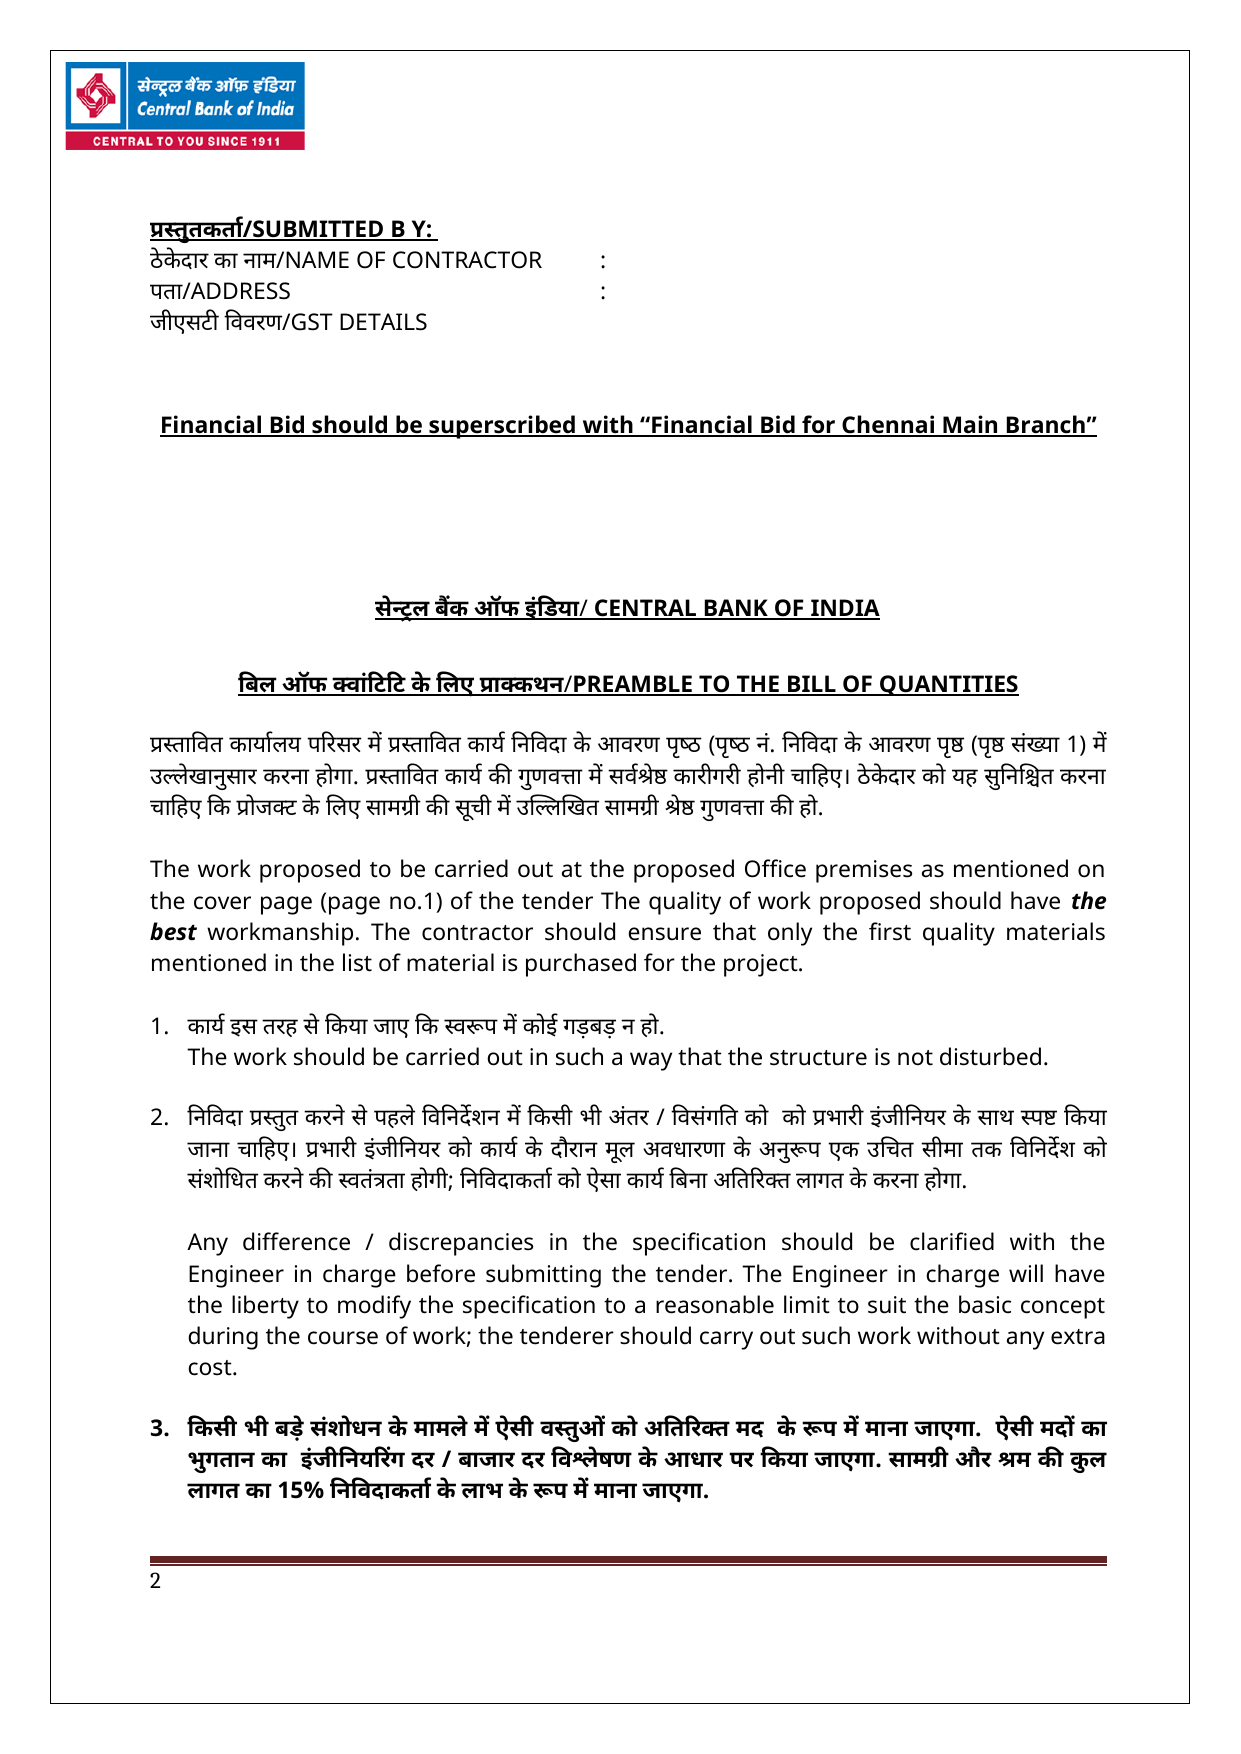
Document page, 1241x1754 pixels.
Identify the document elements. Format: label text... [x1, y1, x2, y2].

text The work should be carried out in such a way that the structure is not disturbed. [187, 1041, 1107, 1072]
text सेन्‍ट्रल बैंक ऑफ इंडिया/ CENTRAL BANK OF INDIA [150, 592, 1107, 623]
text ठेकेदार का नाम/NAME OF CONTRACTOR : [150, 244, 1128, 275]
text Any difference / discrepancies in the specification should be clarified with the Engineer in charge before submitting the tender. The Engineer in charge will have the liberty to modify the specification to a reasonable limit to suit the basic concept during the course of work; the tenderer should carry out such work without any extra cost. [187, 1226, 1107, 1383]
text जीएसटी विवरण/GST DETAILS [150, 306, 1128, 337]
text प्रस्‍तावित कार्यालय परिसर में प्रस्‍तावित कार्य निविदा के आवरण पृष्‍ठ (पृष्‍ठ नं. निविदा के आवरण पृष्ठ (पृष्ठ संख्या 1) में उल्लेखानुसार करना होगा. प्रस्तावित कार्य की गुणवत्ता में सर्वश्रेष्ठ कारीगरी होनी चाहिए। ठेकेदार को यह सुनिश्चित करना चाहिए कि प्रोजक्‍ट के लिए सामग्री की सूची में उल्लिखित सामग्री श्रेष्ठ गुणवत्ता की हो. [150, 728, 1107, 822]
text बिल ऑफ क्‍वांटिटि के लिए प्राक्‍कथन/PREAMBLE TO THE BILL OF QUANTITIES [150, 668, 1107, 699]
list किसी भी बड़े संशोधन के मामले में ऐसी वस्तुओं को अतिरिक्त मद के रूप में माना जाएगा. ऐसी मदों का भुगतान का इंजीनियरिंग दर / बाजार दर विश्लेषण के आधार पर किया जाएगा. सामग्री और श्रम की कुल लागत का 15% निविदाकर्ता के लाभ के रूप में माना जाएगा. [150, 1412, 1107, 1506]
text Financial Bid should be superscribed with “Financial Bid for Chennai Main Branch” [150, 409, 1107, 440]
picture [65, 62, 305, 150]
text The work proposed to be carried out at the proposed Office premises as mentioned on the cover page (page no.1) of the tender The quality of work proposed should have the best workmanship. The contractor should ensure that only the first quality materials mentioned in the list of material is purchased for the project. [150, 853, 1107, 978]
list कार्य इस तरह से किया जाए कि स्‍वरूप में कोई गड़बड़ न हो. [150, 1010, 1107, 1041]
text पता/ADDRESS : [150, 275, 1128, 306]
list निविदा प्रस्तुत करने से पहले विनिर्देशन में किसी भी अंतर / विसंगति को को प्रभारी इंजीनियर के साथ स्पष्ट किया जाना चाहिए। प्रभारी इंजीनियर को कार्य के दौरान मूल अवधारणा के अनुरूप एक उचित सीमा तक विनिर्देश को संशोधित करने की स्वतंत्रता होगी; निविदाकर्ता को ऐसा कार्य बिना अतिरिक्‍त लागत के करना होगा. [150, 1101, 1107, 1195]
text प्रस्‍तुतकर्ता/SUBMITTED B Y: [150, 212, 1128, 244]
